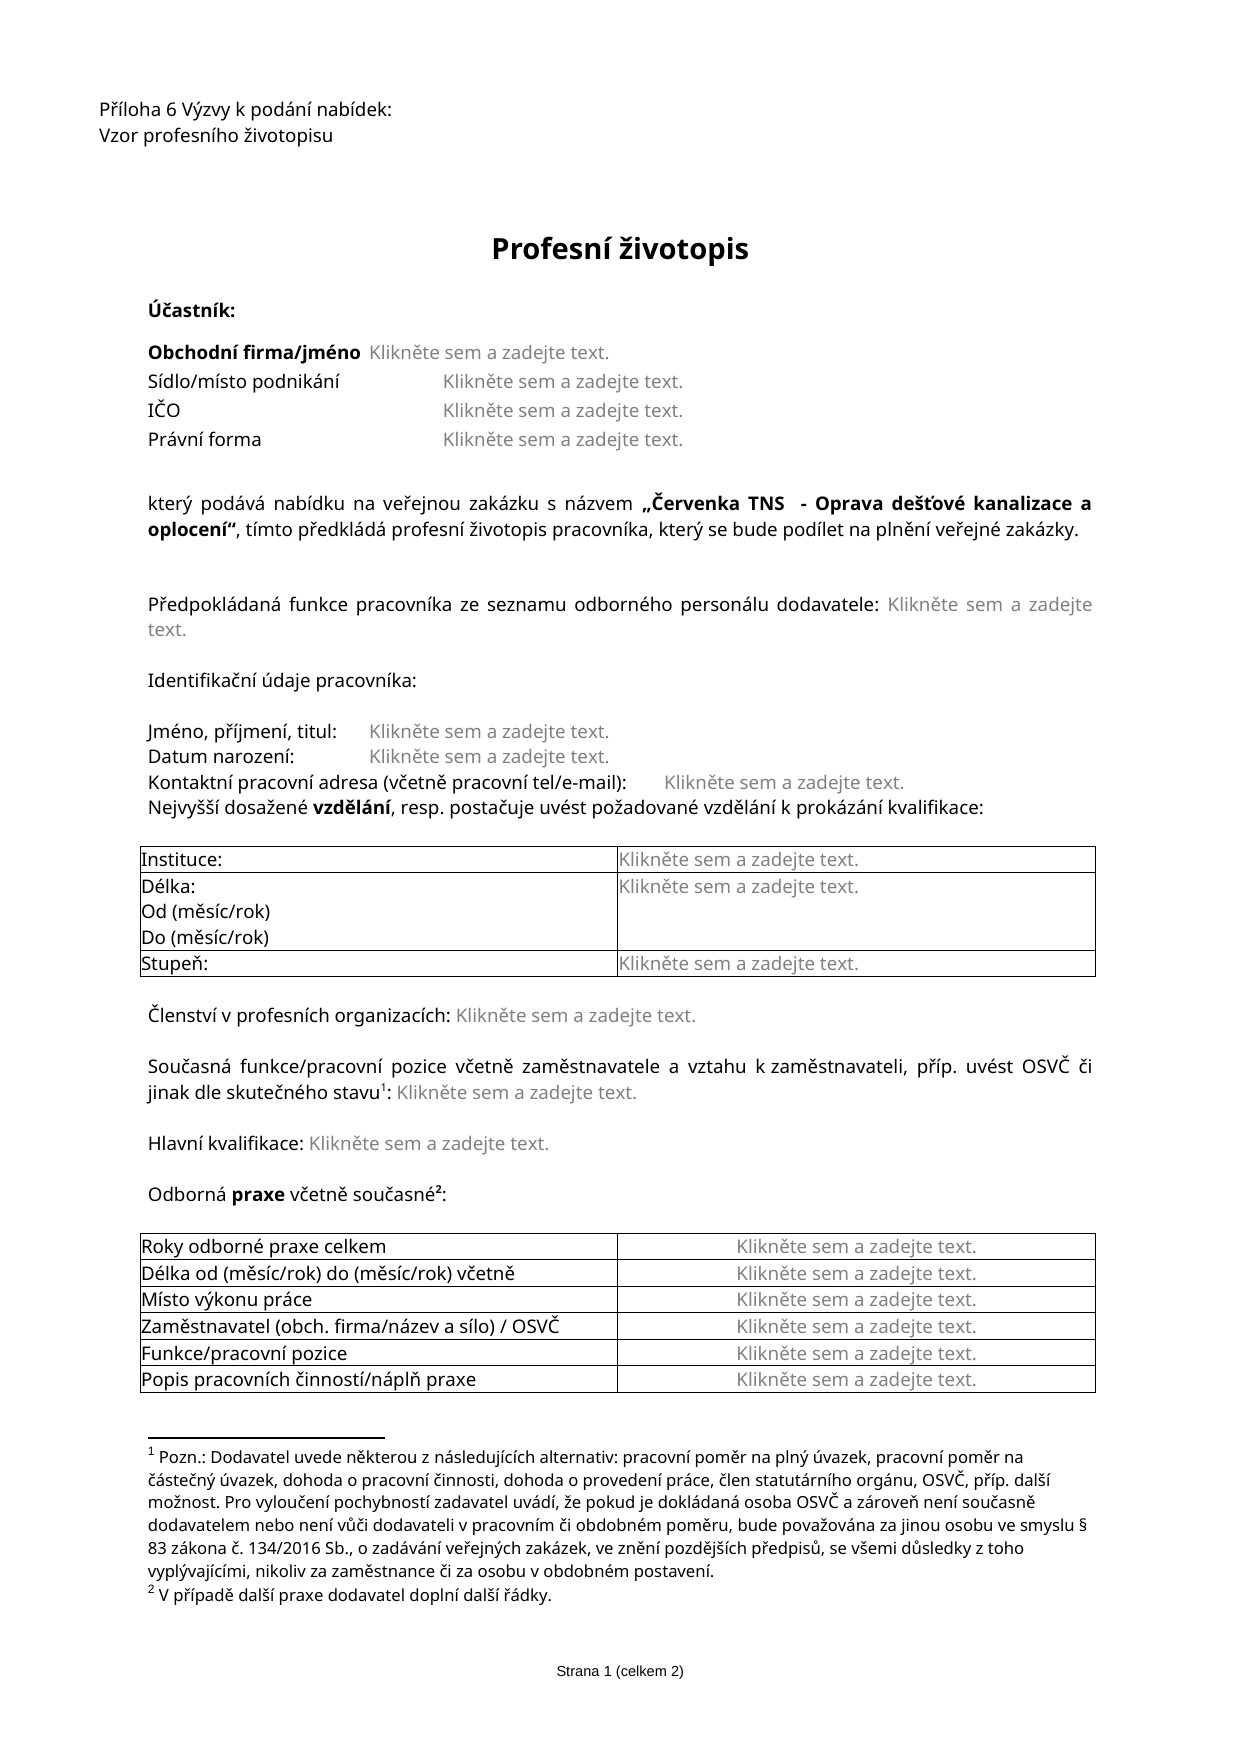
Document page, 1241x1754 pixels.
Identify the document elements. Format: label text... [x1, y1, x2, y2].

table_cell [618, 1313, 1095, 1339]
text Předpokládaná funkce pracovníka ze seznamu odborného personálu dodavatele: [148, 592, 1093, 642]
text Účastník: [148, 293, 1093, 324]
table_cell [618, 873, 1095, 950]
table_cell Délka od (měsíc/rok) do (měsíc/rok) včetně [141, 1260, 617, 1286]
table_cell [618, 1260, 1095, 1286]
text Členství v profesních organizacích: [148, 1003, 1093, 1028]
text který podává nabídku na veřejnou zakázku s názvem „Červenka TNS - Oprava dešťové kanalizace a oplocení“, tímto předkládá profesní životopis pracovníka, který se bude podílet na plnění veřejné zakázky. [148, 490, 1093, 541]
table_cell Zaměstnavatel (obch. firma/název a sílo) / OSVČ [141, 1313, 617, 1339]
text Obchodní firma/jméno [148, 336, 1093, 365]
table_cell [618, 1340, 1095, 1365]
text Identifikační údaje pracovníka: [148, 667, 1093, 692]
title Profesní životopis [148, 228, 1093, 268]
table_cell [618, 1366, 1095, 1392]
table_header Roky odborné praxe celkem [141, 1234, 617, 1259]
table_cell [618, 1287, 1095, 1312]
text Právní forma [148, 423, 1093, 452]
table_header [618, 1234, 1095, 1259]
text Kontaktní pracovní adresa (včetně pracovní tel/e-mail): [148, 769, 1093, 794]
table_cell Stupeň: [141, 951, 617, 976]
table_header [618, 847, 1095, 872]
text Hlavní kvalifikace: [148, 1130, 1093, 1156]
table_cell Délka: Od (měsíc/rok) Do (měsíc/rok) [141, 873, 617, 950]
table_header Instituce: [141, 847, 617, 872]
text IČO [148, 394, 1093, 423]
text Datum narození: [148, 743, 1093, 769]
text Sídlo/místo podnikání [148, 365, 1093, 394]
text Odborná praxe včetně současné: [148, 1181, 1093, 1207]
table_cell Místo výkonu práce [141, 1287, 617, 1312]
table_cell Popis pracovních činností/náplň praxe [141, 1366, 617, 1392]
table_cell Funkce/pracovní pozice [141, 1340, 617, 1365]
text Jméno, příjmení, titul: [148, 718, 1093, 743]
text Nejvyšší dosažené vzdělání, resp. postačuje uvést požadované vzdělání k prokázání kvalifikace: [148, 794, 1093, 820]
text Současná funkce/pracovní pozice včetně zaměstnavatele a vztahu k zaměstnavateli, příp. uvést OSVČ či jinak dle skutečného stavu: [148, 1054, 1093, 1105]
table_cell [618, 951, 1095, 976]
